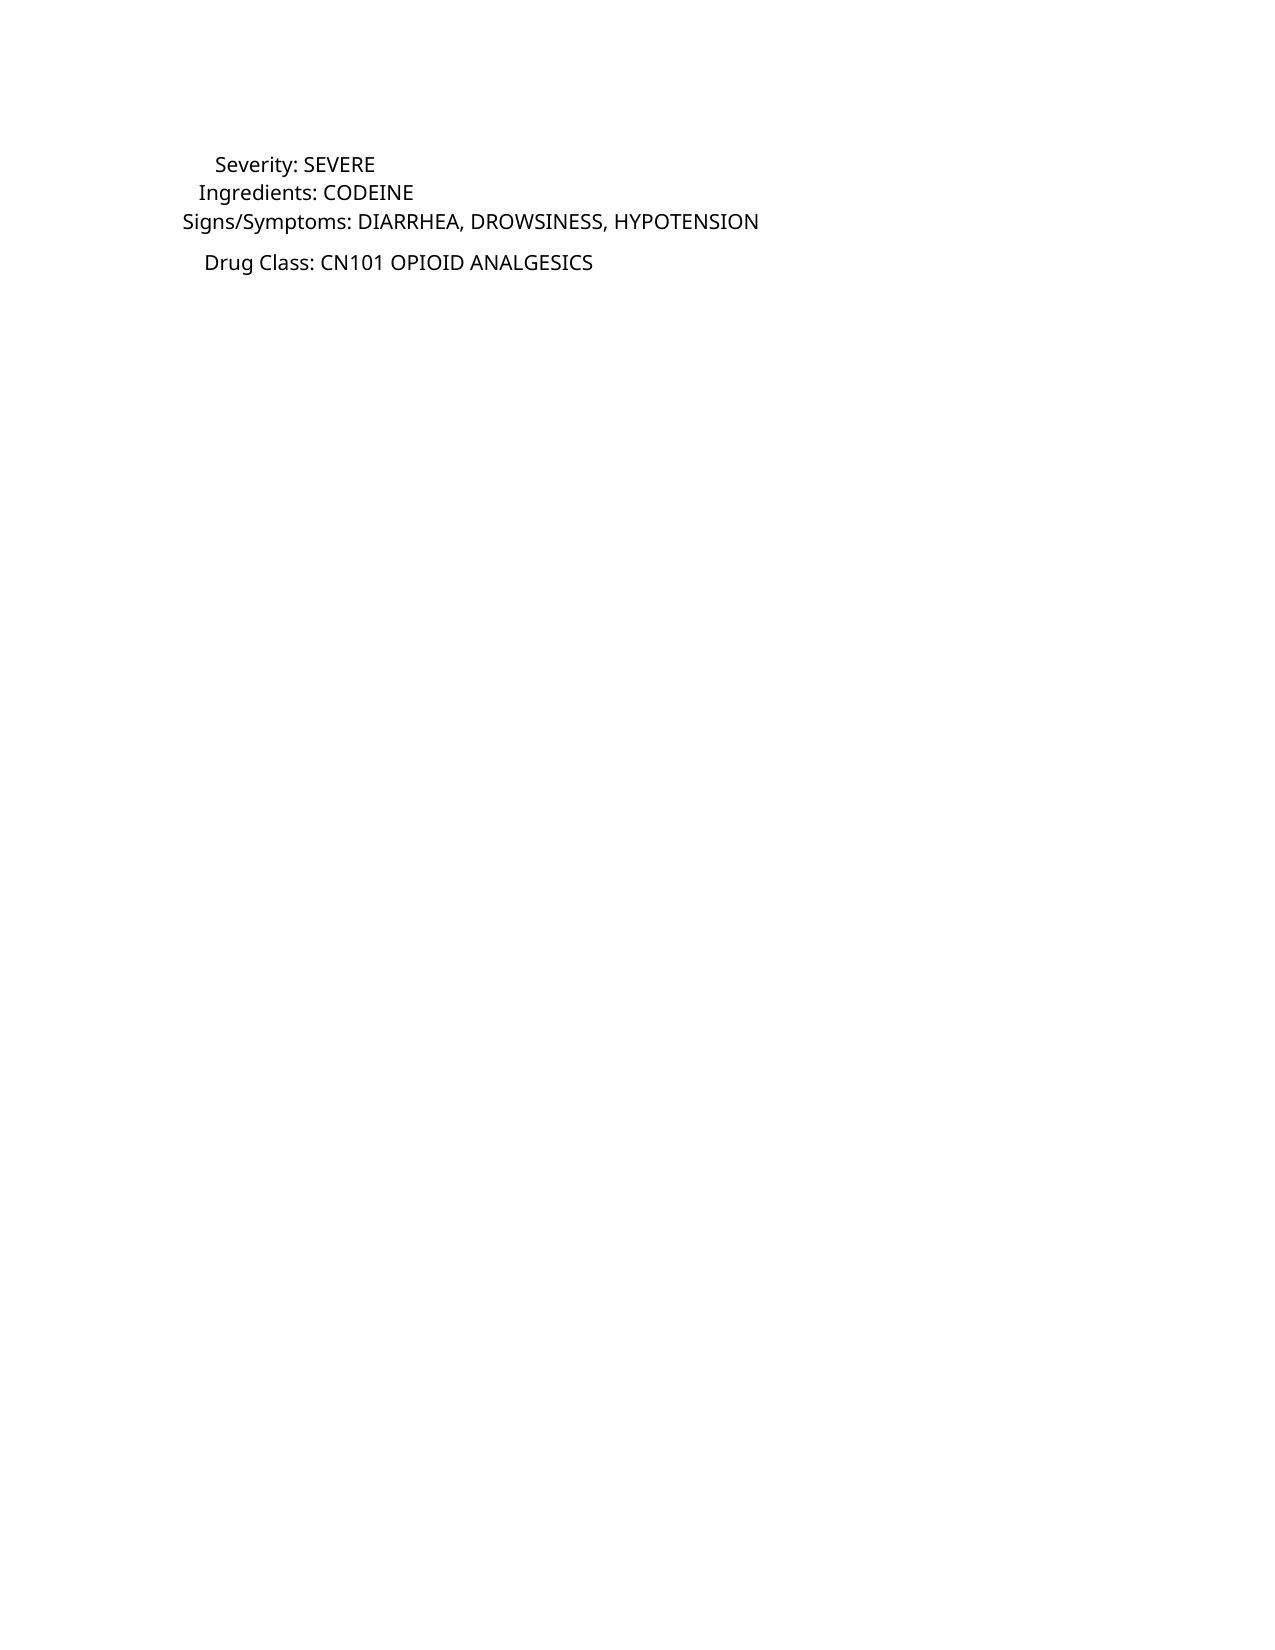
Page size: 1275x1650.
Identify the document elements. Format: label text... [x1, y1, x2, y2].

text Drug Class: CN101 OPIOID ANALGESICS [150, 248, 1125, 276]
text Severity: SEVERE [150, 150, 1125, 178]
text Ingredients: CODEINE [150, 178, 1125, 207]
text Signs/Symptoms: DIARRHEA, DROWSINESS, HYPOTENSION [150, 207, 1125, 235]
